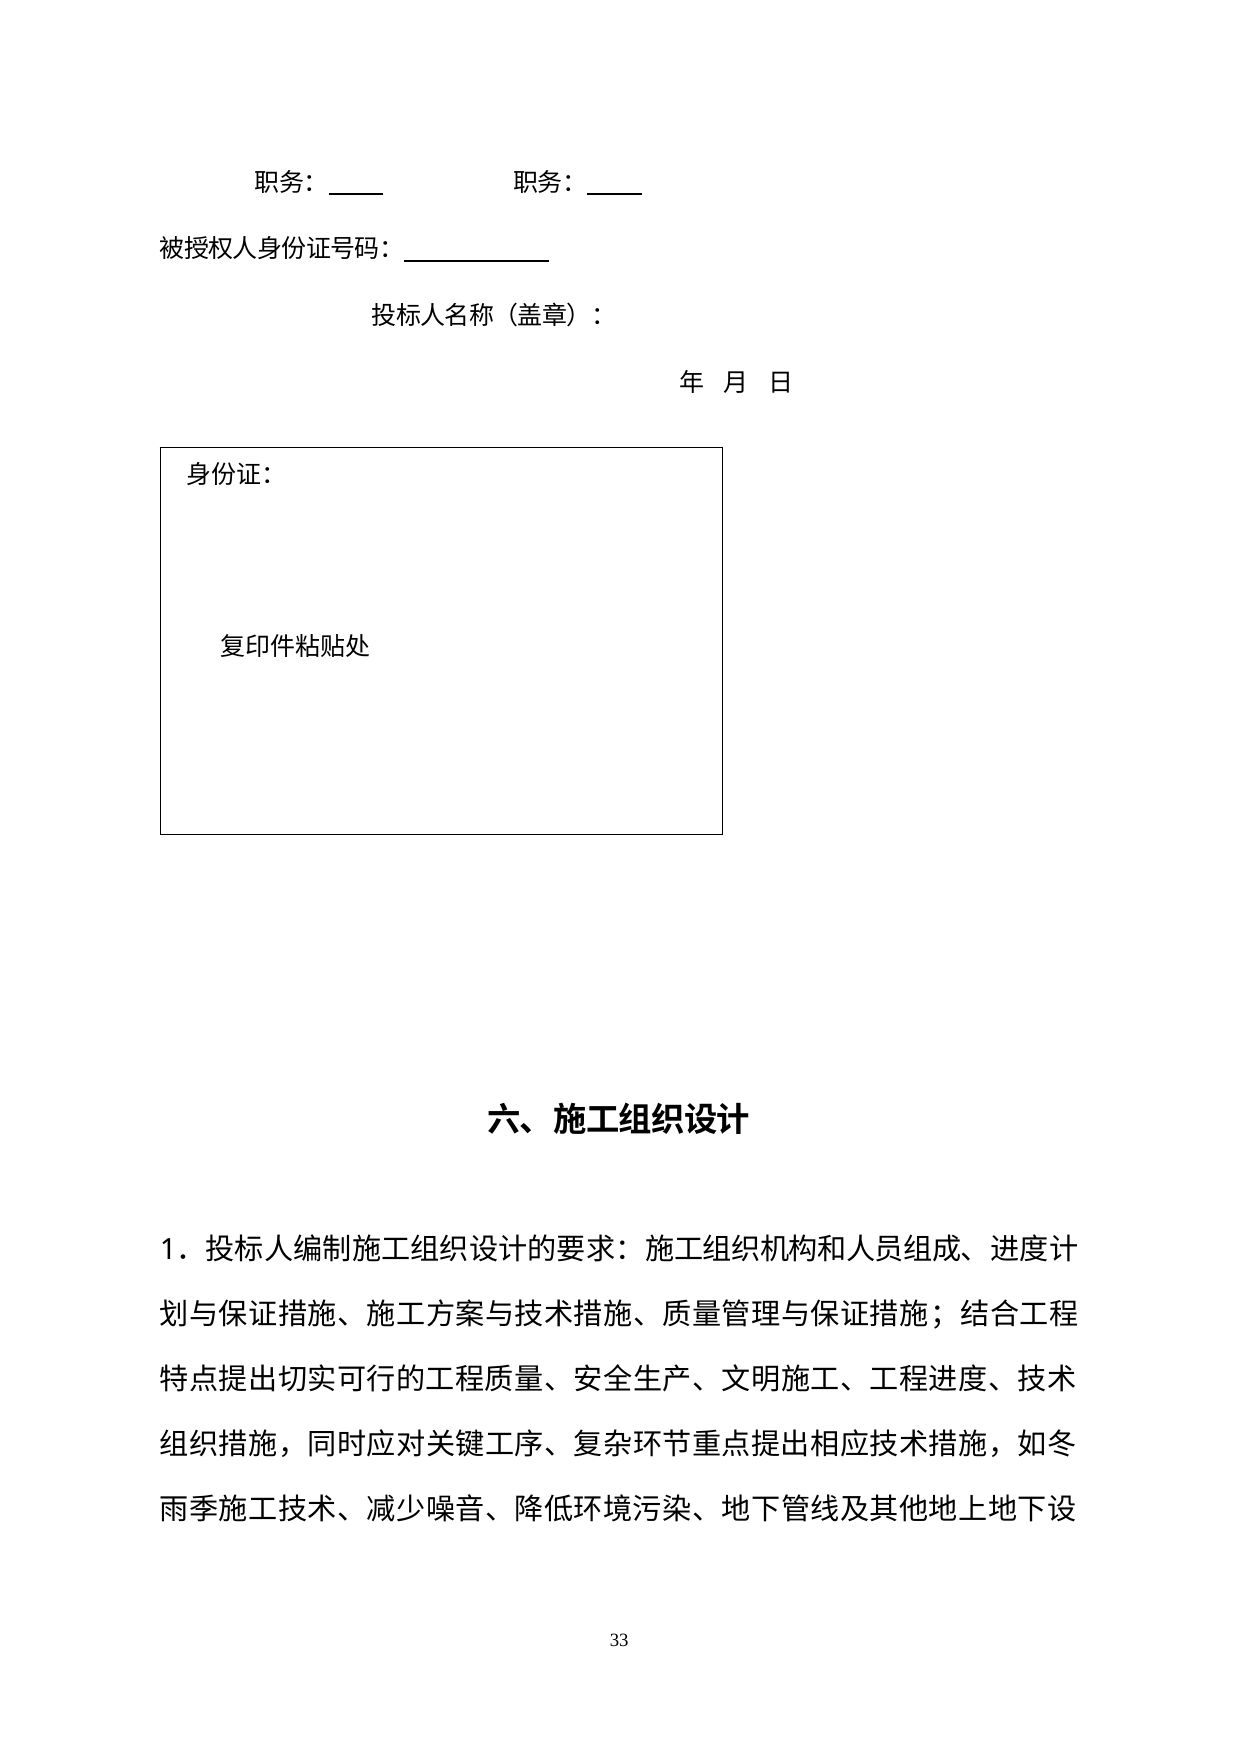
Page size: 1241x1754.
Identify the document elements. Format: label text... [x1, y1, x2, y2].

text 六、施工组织设计 [159, 1084, 1078, 1149]
text 投标人名称（盖章）： [159, 296, 1078, 332]
text 年 月 日 [159, 363, 1078, 399]
text 被授权人身份证号码： [159, 229, 1078, 265]
text 职务： 职务： [159, 162, 1078, 198]
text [159, 1214, 1078, 1539]
